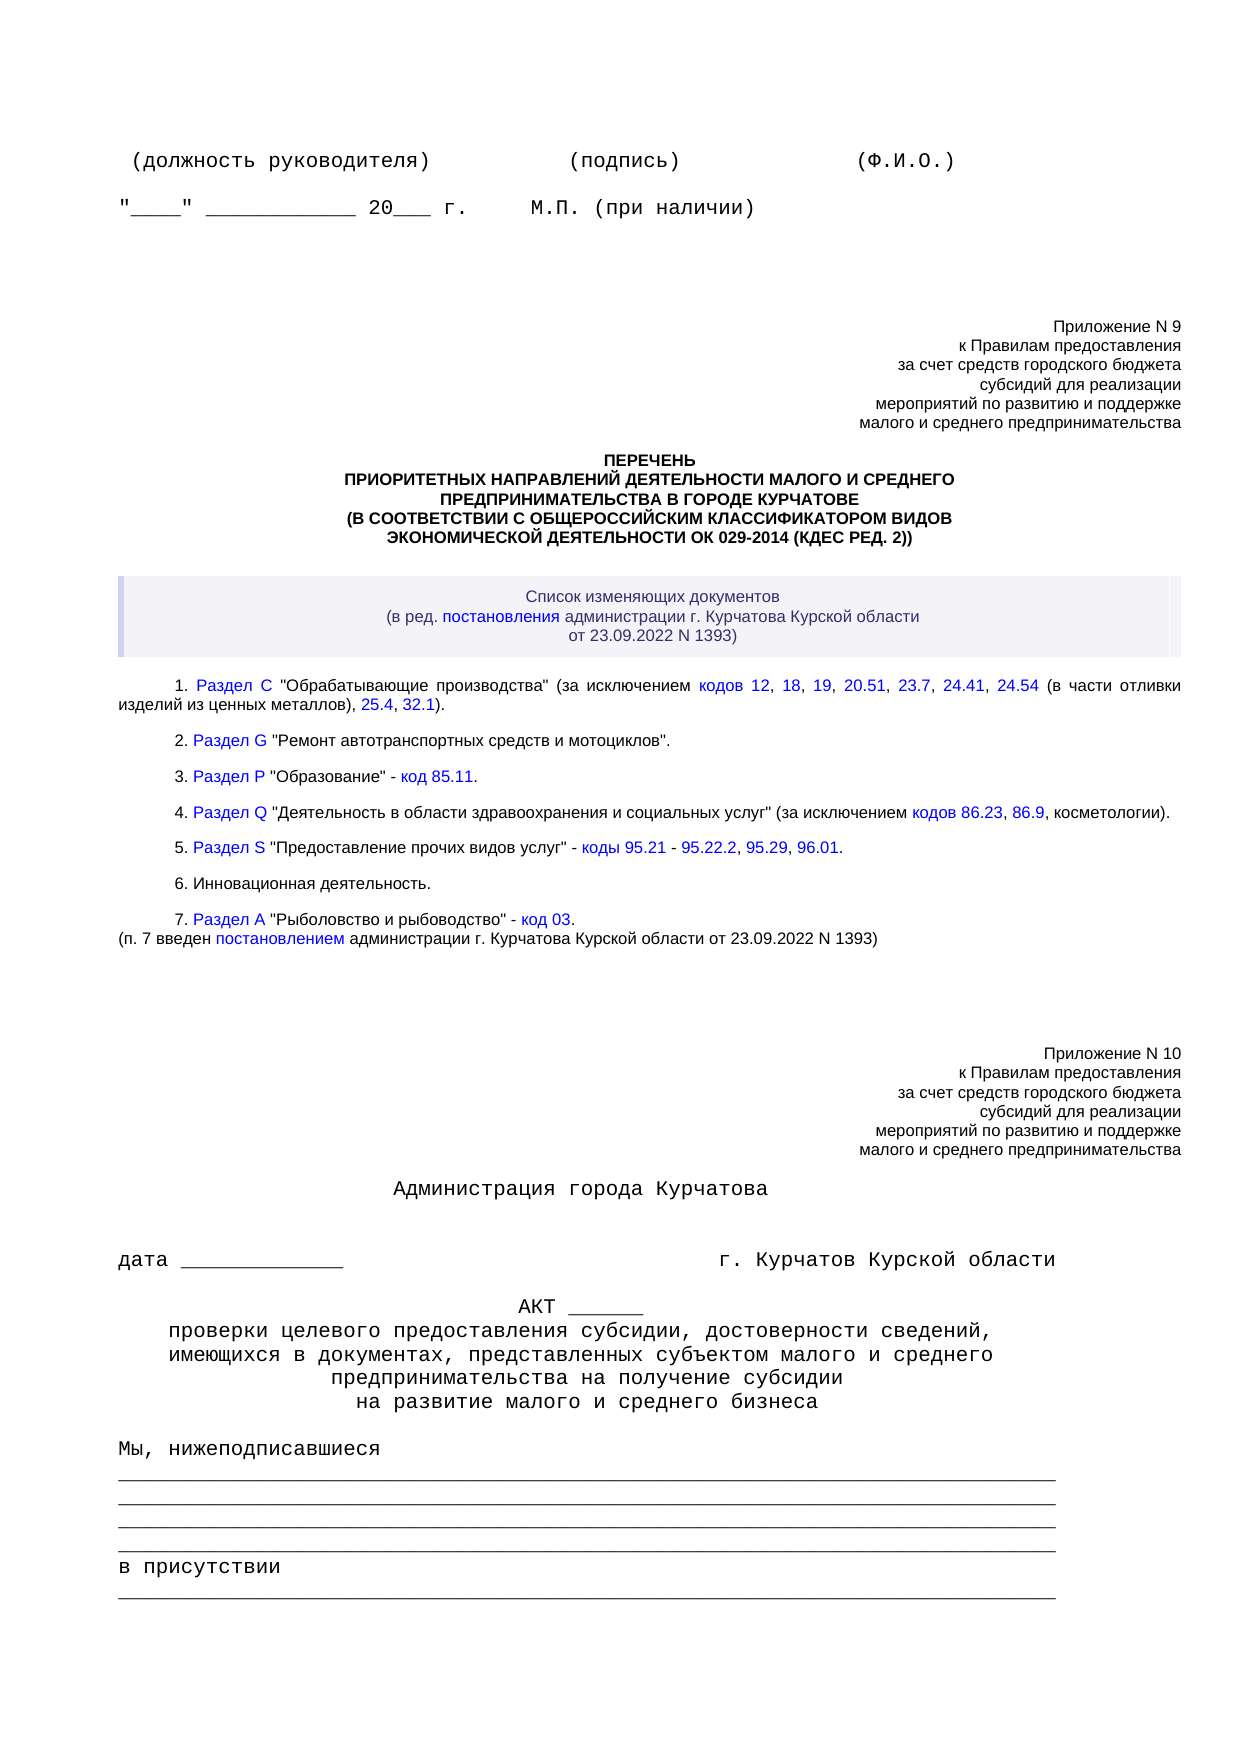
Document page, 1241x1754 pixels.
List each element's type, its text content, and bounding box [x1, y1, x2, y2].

text 2. Раздел G "Ремонт автотранспортных средств и мотоциклов". [118, 731, 1181, 750]
text АКТ ______ [118, 1296, 1181, 1320]
text ПРЕДПРИНИМАТЕЛЬСТВА В ГОРОДЕ КУРЧАТОВЕ [118, 489, 1181, 508]
text проверки целевого предоставления субсидии, достоверности сведений, [118, 1320, 1181, 1344]
text предпринимательства на получение субсидии [118, 1367, 1181, 1391]
text ___________________________________________________________________________ [118, 1509, 1181, 1533]
text "____" ____________ 20___ г. М.П. (при наличии) [118, 197, 1181, 221]
text 1. Раздел C "Обрабатывающие производства" (за исключением кодов 12, 18, 19, 20.51, 23.7, 24.41, 24.54 (в части отливки изделий из ценных металлов), 25.4, 32.1). [118, 676, 1181, 714]
text малого и среднего предпринимательства [118, 1140, 1181, 1159]
table_header [124, 576, 136, 657]
text (В СООТВЕТСТВИИ С ОБЩЕРОССИЙСКИМ КЛАССИФИКАТОРОМ ВИДОВ [118, 508, 1181, 528]
text ПРИОРИТЕТНЫХ НАПРАВЛЕНИЙ ДЕЯТЕЛЬНОСТИ МАЛОГО И СРЕДНЕГО [118, 470, 1181, 489]
text (п. 7 введен постановлением администрации г. Курчатова Курской области от 23.09.2022 N 1393) [118, 929, 1181, 948]
text ___________________________________________________________________________ [118, 1462, 1181, 1486]
text 5. Раздел S "Предоставление прочих видов услуг" - коды 95.21 - 95.22.2, 95.29, 96.01. [118, 838, 1181, 857]
table_header Список изменяющих документов (в ред. постановления администрации г. Курчатова Курской области от 23.09.2022 N 1393) [136, 576, 1169, 657]
text к Правилам предоставления [118, 336, 1181, 355]
text в присутствии [118, 1557, 1181, 1580]
text за счет средств городского бюджета [118, 1082, 1181, 1102]
text 4. Раздел Q "Деятельность в области здравоохранения и социальных услуг" (за исключением кодов 86.23, 86.9, косметологии). [118, 802, 1181, 822]
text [118, 1533, 1181, 1557]
table_header [1170, 576, 1181, 657]
text мероприятий по развитию и поддержке [118, 1121, 1181, 1140]
text имеющихся в документах, представленных субъектом малого и среднего [118, 1344, 1181, 1367]
text Приложение N 10 [118, 1044, 1181, 1063]
text 6. Инновационная деятельность. [118, 874, 1181, 893]
table_header [118, 576, 124, 657]
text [118, 1580, 1181, 1604]
text мероприятий по развитию и поддержке [118, 393, 1181, 413]
text дата _____________ г. Курчатов Курской области [118, 1249, 1181, 1273]
text ПЕРЕЧЕНЬ [118, 451, 1181, 470]
text Приложение N 9 [118, 317, 1181, 336]
text 3. Раздел P "Образование" - код 85.11. [118, 767, 1181, 786]
text к Правилам предоставления [118, 1063, 1181, 1082]
text (должность руководителя) (подпись) (Ф.И.О.) [118, 150, 1181, 174]
text Мы, нижеподписавшиеся [118, 1438, 1181, 1462]
text малого и среднего предпринимательства [118, 413, 1181, 432]
text за счет средств городского бюджета [118, 355, 1181, 374]
text на развитие малого и среднего бизнеса [118, 1391, 1181, 1415]
text субсидий для реализации [118, 1102, 1181, 1121]
text 7. Раздел А "Рыболовство и рыбоводство" - код 03. [118, 910, 1181, 929]
text ЭКОНОМИЧЕСКОЙ ДЕЯТЕЛЬНОСТИ ОК 029-2014 (КДЕС РЕД. 2)) [118, 528, 1181, 547]
text ___________________________________________________________________________ [118, 1486, 1181, 1509]
text субсидий для реализации [118, 374, 1181, 393]
text Администрация города Курчатова [118, 1178, 1181, 1202]
